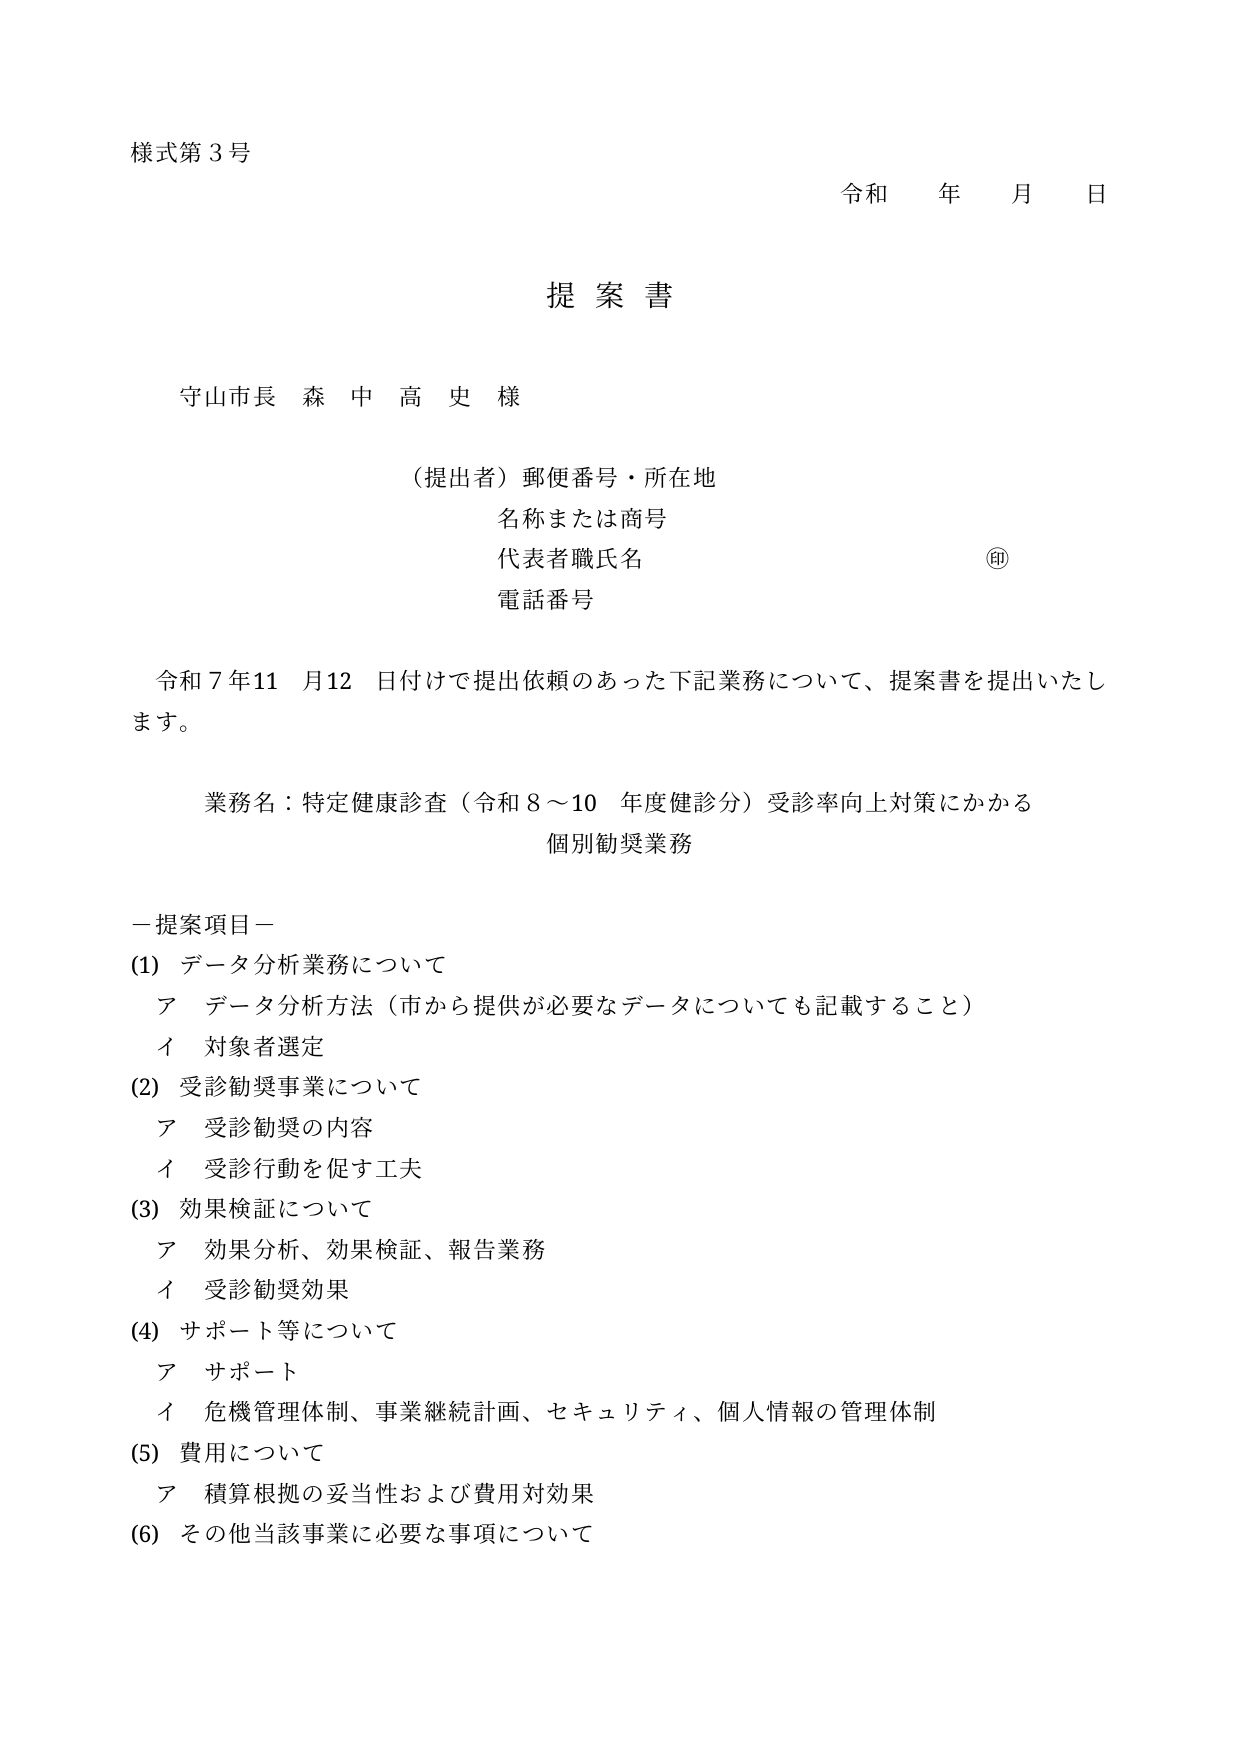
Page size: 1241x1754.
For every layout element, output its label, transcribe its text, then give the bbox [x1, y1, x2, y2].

text (5) 費用について [131, 1431, 1110, 1472]
text (2) 受診勧奨事業について [131, 1066, 1110, 1106]
text 電話番号 [131, 578, 1110, 619]
text ア サポート [131, 1350, 1110, 1391]
text ア データ分析方法（市から提供が必要なデータについても記載すること） [131, 984, 1110, 1025]
text 代表者職氏名 ㊞ [131, 537, 1110, 578]
text 個別勧奨業務 [131, 822, 1110, 862]
text (3) 効果検証について [131, 1187, 1110, 1228]
text イ 危機管理体制、事業継続計画、セキュリティ、個人情報の管理体制 [131, 1391, 1110, 1431]
text イ 受診行動を促す工夫 [131, 1147, 1110, 1187]
text 令和７年11月12日付けで提出依頼のあった下記業務について、提案書を提出いたします。 [131, 659, 1110, 741]
text (4) サポート等について [131, 1309, 1110, 1350]
text (6) その他当該事業に必要な事項について [131, 1512, 1110, 1553]
text －提案項目－ [131, 903, 1110, 944]
text イ 受診勧奨効果 [131, 1269, 1110, 1309]
text (1) データ分析業務について [131, 944, 1110, 984]
text イ 対象者選定 [131, 1025, 1110, 1066]
text 守山市長 森 中 高 史 様 [131, 375, 1110, 416]
text 令和 年 月 日 [131, 172, 1110, 212]
text 様式第３号 [131, 131, 1110, 172]
text （提出者）郵便番号・所在地 [131, 456, 1110, 497]
text 提案書 [131, 253, 1110, 334]
text 業務名：特定健康診査（令和８～10年度健診分）受診率向上対策にかかる [131, 781, 1110, 822]
text ア 受診勧奨の内容 [131, 1106, 1110, 1147]
text ア 積算根拠の妥当性および費用対効果 [131, 1472, 1110, 1512]
text ア 効果分析、効果検証、報告業務 [131, 1228, 1110, 1269]
text 名称または商号 [131, 497, 1110, 537]
